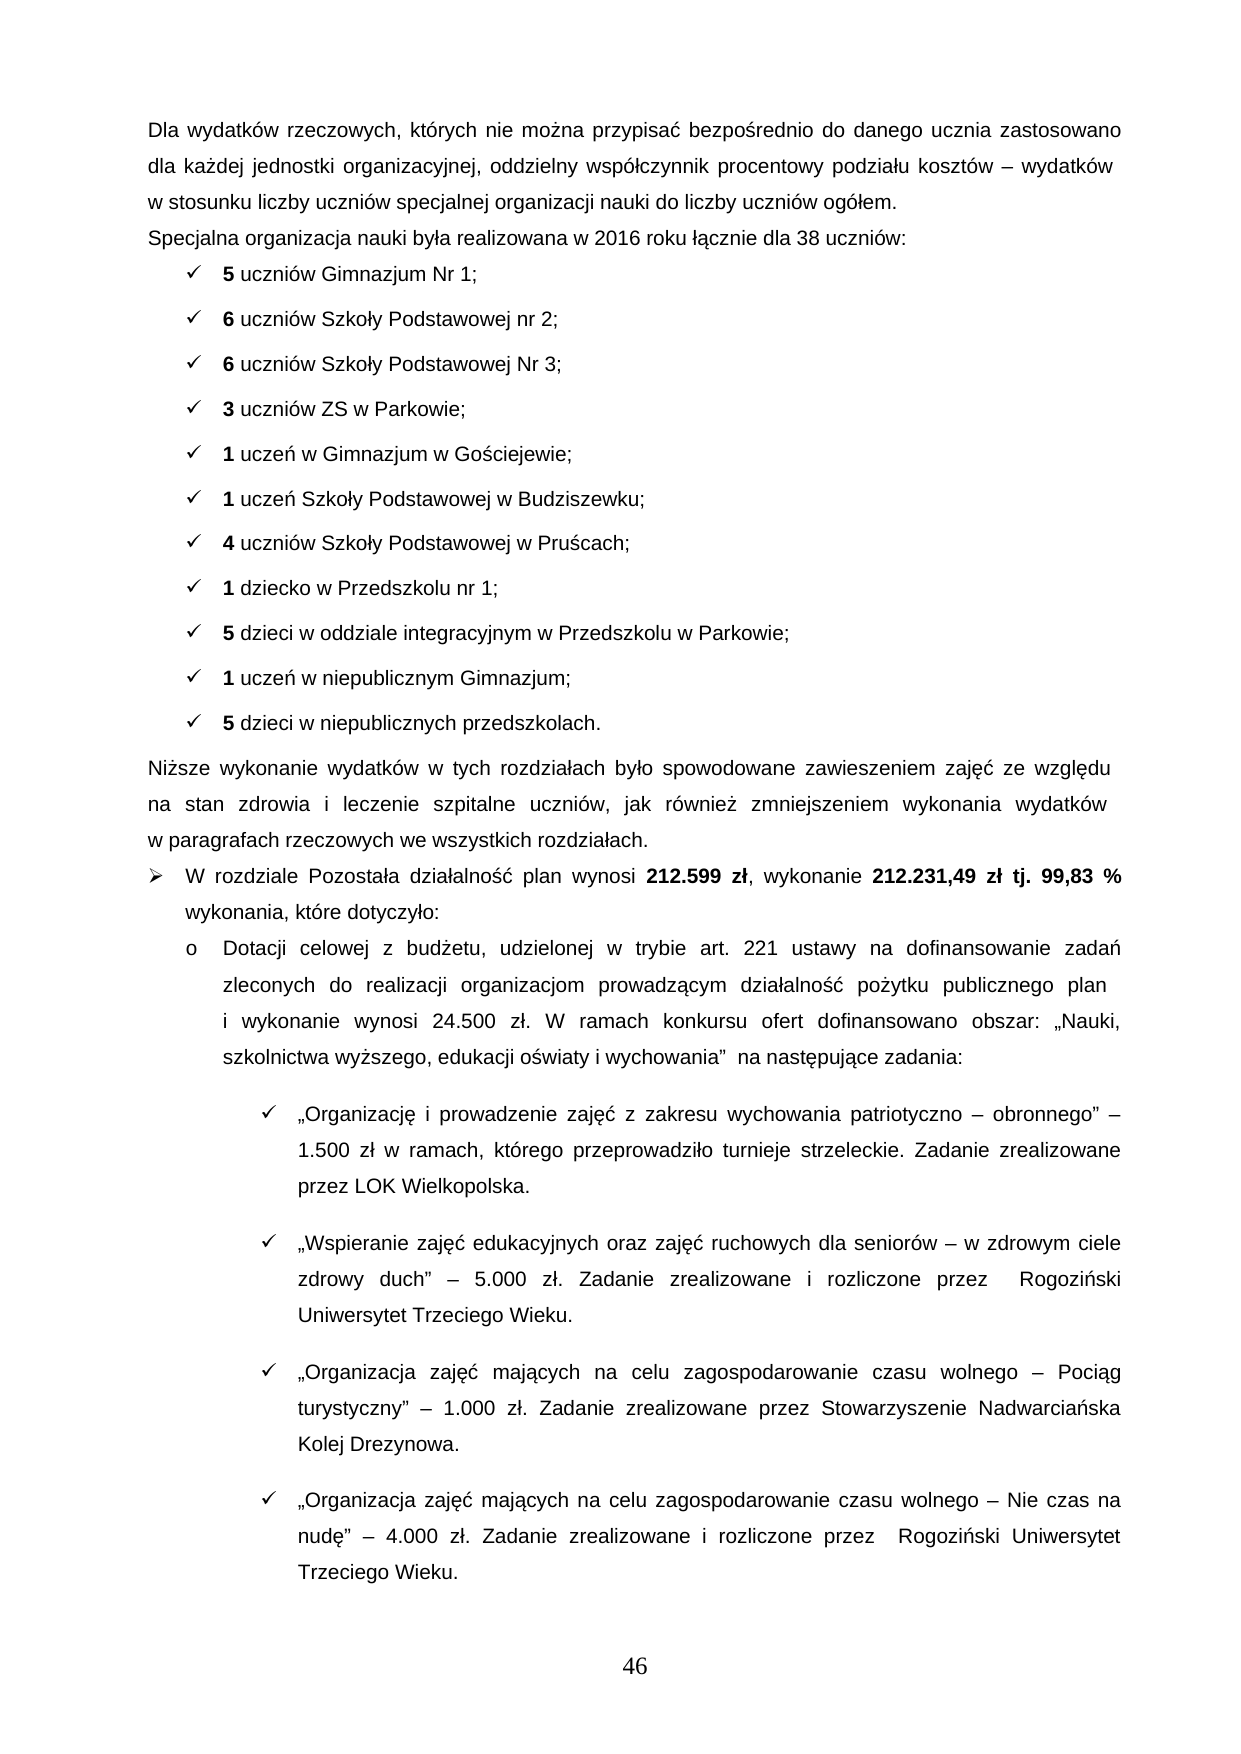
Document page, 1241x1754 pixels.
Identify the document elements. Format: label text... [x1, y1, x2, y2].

list 3 uczniów ZS w Parkowie; [185, 397, 1122, 421]
list 5 dzieci w oddziale integracyjnym w Przedszkolu w Parkowie; [185, 621, 1122, 645]
list „Organizacja zajęć mających na celu zagospodarowanie czasu wolnego – Nie czas na nudę” – 4.000 zł. Zadanie zrealizowane i rozliczone przez Rogoziński Uniwersytet Trzeciego Wieku. [260, 1488, 1122, 1584]
list 1 uczeń w niepublicznym Gimnazjum; [185, 666, 1122, 690]
list „Organizacja zajęć mających na celu zagospodarowanie czasu wolnego – Pociąg turystyczny” – 1.000 zł. Zadanie zrealizowane przez Stowarzyszenie Nadwarciańska Kolej Drezynowa. [260, 1359, 1122, 1455]
list 4 uczniów Szkoły Podstawowej w Pruścach; [185, 531, 1122, 555]
list 1 uczeń Szkoły Podstawowej w Budziszewku; [185, 486, 1122, 510]
list W rozdziale Pozostała działalność plan wynosi 212.599 zł, wykonanie 212.231,49 zł tj. 99,83 % wykonania, które dotyczyło: [148, 863, 1122, 923]
list Dotacji celowej z budżetu, udzielonej w trybie art. 221 ustawy na dofinansowanie zadań zleconych do realizacji organizacjom prowadzącym działalność pożytku publicznego plan i wykonanie wynosi 24.500 zł. W ramach konkursu ofert dofinansowano obszar: „Nauki, szkolnictwa wyższego, edukacji oświaty i wychowania” na następujące zadania: [185, 936, 1122, 1069]
list 1 dziecko w Przedszkolu nr 1; [185, 576, 1122, 600]
list „Wspieranie zajęć edukacyjnych oraz zajęć ruchowych dla seniorów – w zdrowym ciele zdrowy duch” – 5.000 zł. Zadanie zrealizowane i rozliczone przez Rogoziński Uniwersytet Trzeciego Wieku. [260, 1231, 1122, 1327]
list 5 uczniów Gimnazjum Nr 1; [185, 262, 1122, 286]
list 6 uczniów Szkoły Podstawowej nr 2; [185, 307, 1122, 331]
list 5 dzieci w niepublicznych przedszkolach. [185, 711, 1122, 735]
list 6 uczniów Szkoły Podstawowej Nr 3; [185, 352, 1122, 376]
text Niższe wykonanie wydatków w tych rozdziałach było spowodowane zawieszeniem zajęć ze względu na stan zdrowia i leczenie szpitalne uczniów, jak również zmniejszeniem wykonania wydatków w paragrafach rzeczowych we wszystkich rozdziałach. [148, 756, 1122, 852]
text Specjalna organizacja nauki była realizowana w 2016 roku łącznie dla 38 uczniów: [148, 226, 1122, 250]
list „Organizację i prowadzenie zajęć z zakresu wychowania patriotyczno – obronnego” – 1.500 zł w ramach, którego przeprowadziło turnieje strzeleckie. Zadanie zrealizowane przez LOK Wielkopolska. [260, 1102, 1122, 1198]
text Dla wydatków rzeczowych, których nie można przypisać bezpośrednio do danego ucznia zastosowano dla każdej jednostki organizacyjnej, oddzielny współczynnik procentowy podziału kosztów – wydatków w stosunku liczby uczniów specjalnej organizacji nauki do liczby uczniów ogółem. [148, 118, 1122, 214]
list 1 uczeń w Gimnazjum w Gościejewie; [185, 441, 1122, 466]
